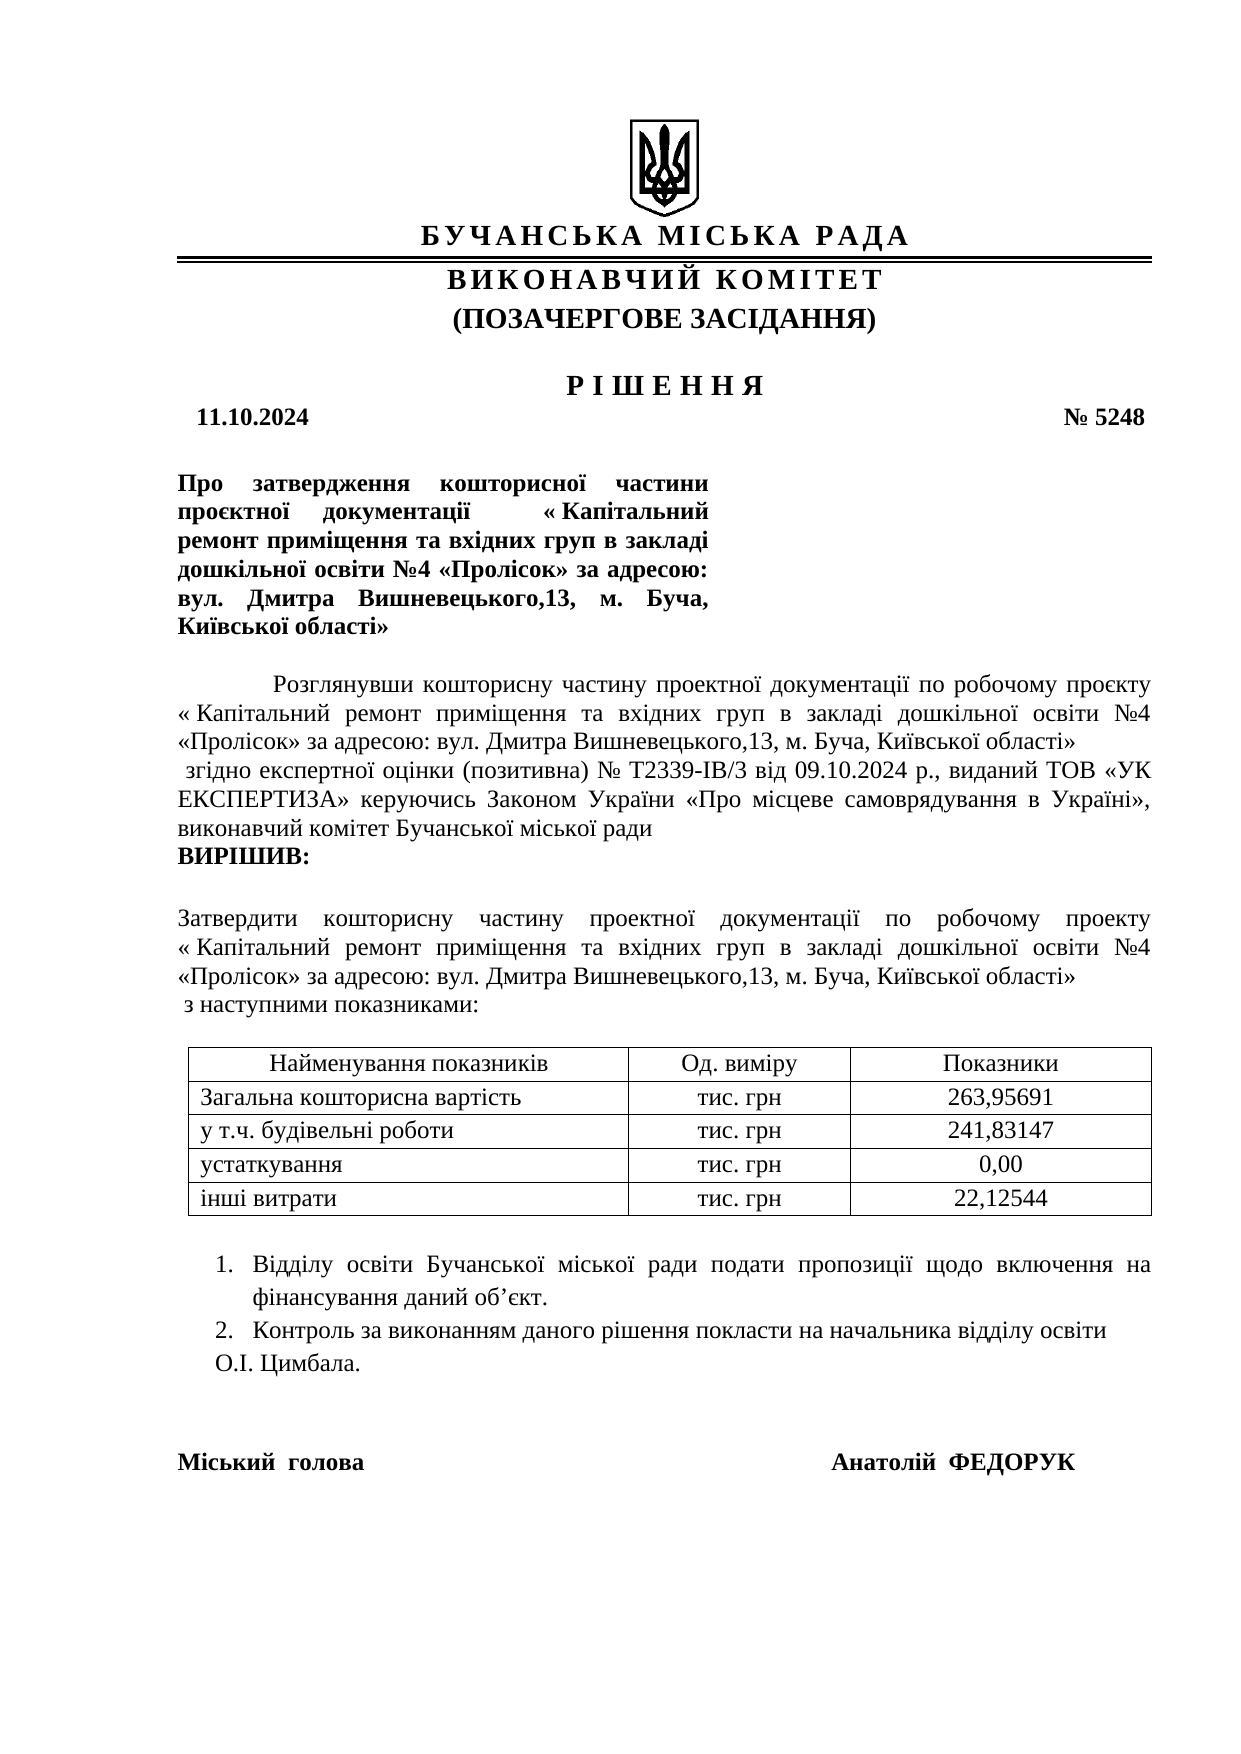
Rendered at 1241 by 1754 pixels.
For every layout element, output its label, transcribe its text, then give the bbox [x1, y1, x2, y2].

list О.І. Цимбала. [215, 1348, 1152, 1377]
text ВИРІШИВ: [177, 841, 1152, 870]
table_header Од. виміру [629, 1048, 850, 1081]
table_cell у т.ч. будівельні роботи [189, 1115, 628, 1148]
text Міський голова Анатолій ФЕДОРУК [177, 1447, 1152, 1476]
text Про затвердження кошторисної частини проєктної документації « Капітальний ремонт приміщення та вхідних груп в закладі дошкільної освіти №4 «Пролісок» за адресою: вул. Дмитра Вишневецького,13, м. Буча, Київської області» [177, 468, 709, 640]
table_cell 22,12544 [851, 1183, 1151, 1215]
table_cell 241,83147 [851, 1115, 1151, 1148]
picture [628, 118, 700, 218]
table_cell інші витрати [189, 1183, 628, 1215]
table_cell Загальна кошторисна вартість [189, 1082, 628, 1114]
text згідно експертної оцінки (позитивна) № Т2339-ІВ/3 від 09.10.2024 р., виданий ТОВ «УК ЕКСПЕРТИЗА» керуючись Законом України «Про місцеве самоврядування в Україні», виконавчий комітет Бучанської міської ради [177, 755, 1152, 841]
text Розглянувши кошторисну частину проектної документації по робочому проєкту « Капітальний ремонт приміщення та вхідних груп в закладі дошкільної освіти №4 «Пролісок» за адресою: вул. Дмитра Вишневецького,13, м. Буча, Київської області» [177, 669, 1152, 755]
text з наступними показниками: [177, 989, 1152, 1018]
table_cell тис. грн [629, 1082, 850, 1114]
text Затвердити кошторисну частину проектної документації по робочому проекту « Капітальний ремонт приміщення та вхідних груп в закладі дошкільної освіти №4 «Пролісок» за адресою: вул. Дмитра Вишневецького,13, м. Буча, Київської області» [177, 903, 1152, 989]
table_cell устаткування [189, 1149, 628, 1182]
table_header Показники [851, 1048, 1151, 1081]
list Відділу освіти Бучанської міської ради подати пропозиції щодо включення на фінансування даний об’єкт. [215, 1249, 1152, 1311]
table_header ВИКОНАВЧИЙ КОМІТЕТ (ПОЗАЧЕРГОВЕ ЗАСІДАННЯ) [177, 263, 1152, 368]
table_cell 0,00 [851, 1149, 1151, 1182]
text БУЧАНСЬКА МІСЬКА РАДА [177, 218, 1152, 251]
table_cell тис. грн [629, 1149, 850, 1182]
table_cell тис. грн [629, 1115, 850, 1148]
list Контроль за виконанням даного рішення покласти на начальника відділу освіти [215, 1315, 1152, 1344]
text РІШЕННЯ [177, 368, 1152, 402]
table_header Найменування показників [189, 1048, 628, 1081]
subtitle 11.10.2024 № 5248 [177, 402, 1152, 430]
table_cell 263,95691 [851, 1082, 1151, 1114]
table_cell тис. грн [629, 1183, 850, 1215]
